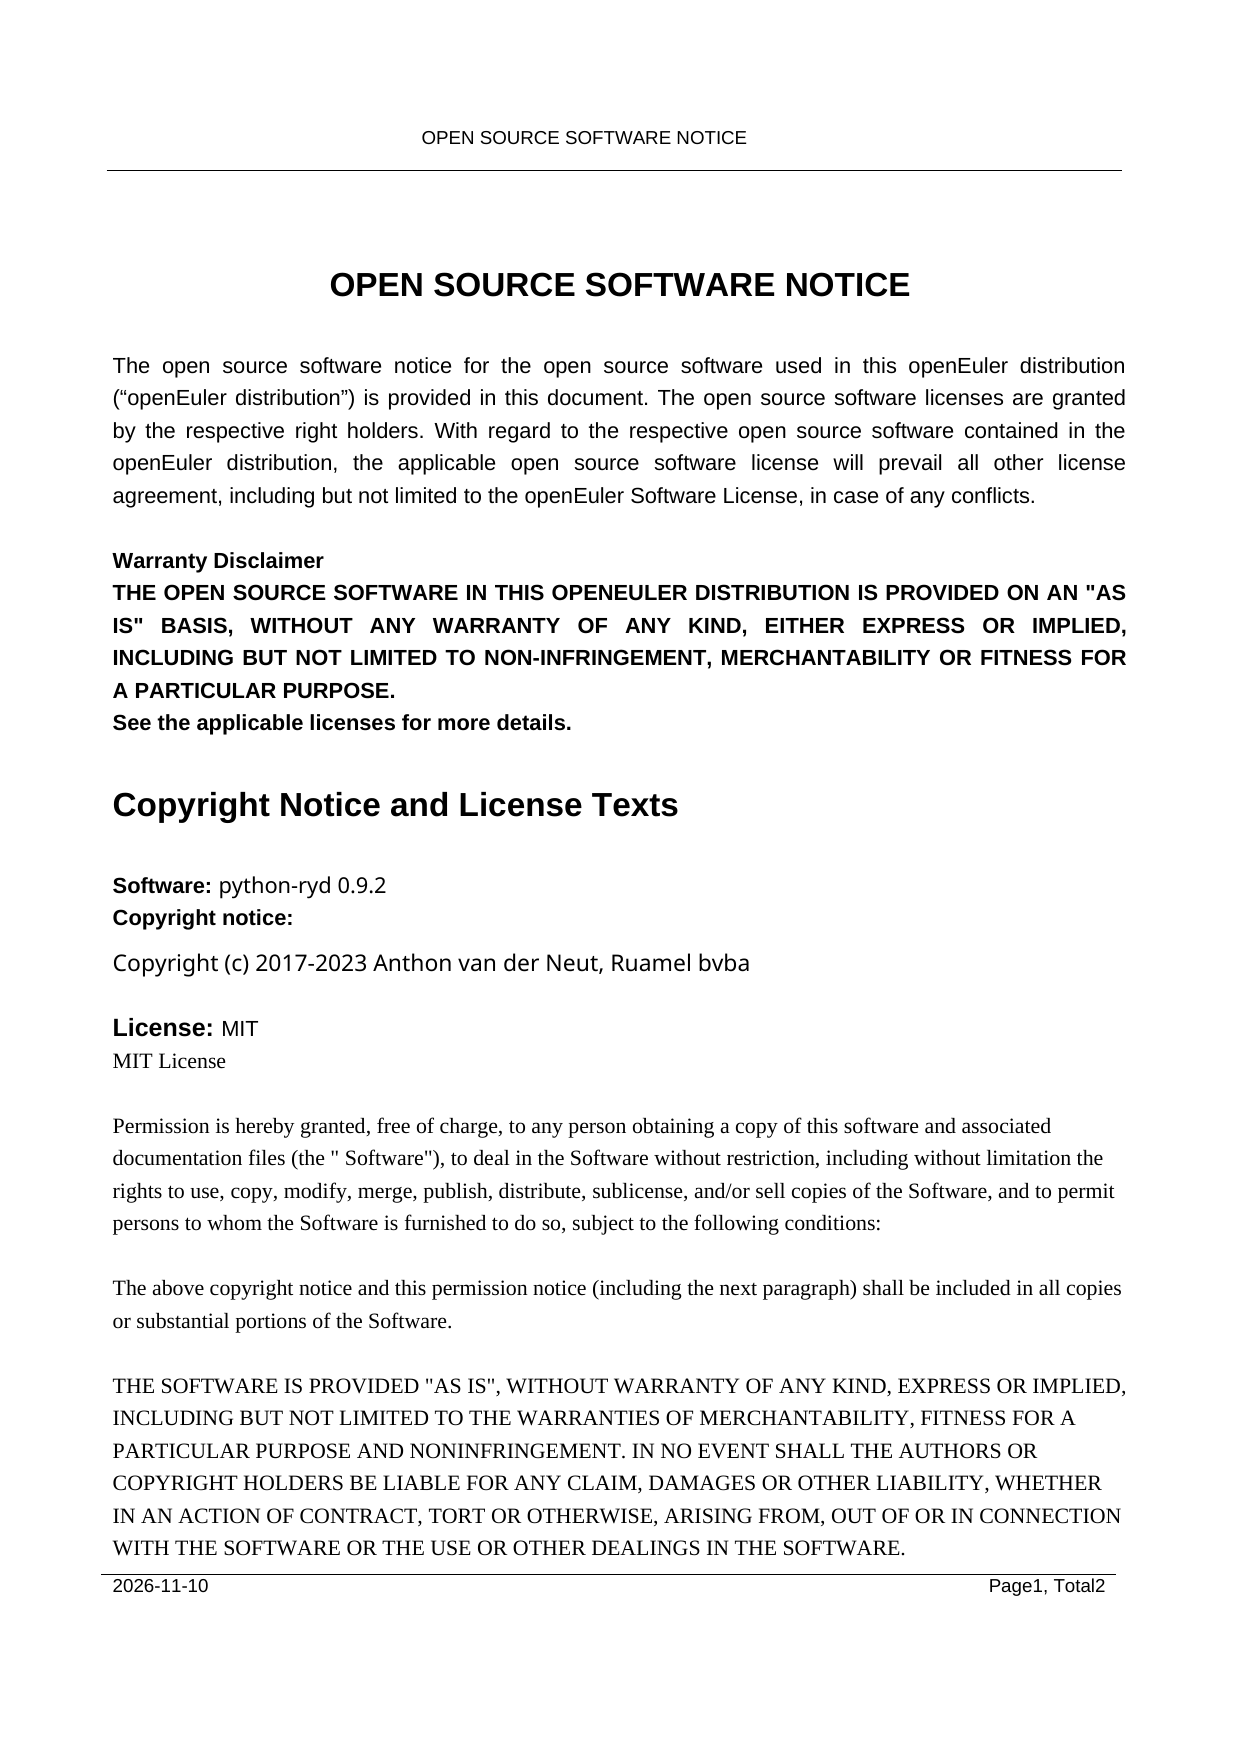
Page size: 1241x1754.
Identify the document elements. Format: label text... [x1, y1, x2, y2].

text Copyright (c) 2017-2023 Anthon van der Neut, Ruamel bvba [112, 947, 1128, 1012]
text Warranty Disclaimer [112, 544, 1128, 576]
title Software: python-ryd 0.9.2 [112, 869, 1128, 901]
text Copyright Notice and License Texts [112, 771, 1128, 836]
text THE OPEN SOURCE SOFTWARE IN THIS OPENEULER DISTRIBUTION IS PROVIDED ON AN "AS IS" BASIS, WITHOUT ANY WARRANTY OF ANY KIND, EITHER EXPRESS OR IMPLIED, INCLUDING BUT NOT LIMITED TO NON-INFRINGEMENT, MERCHANTABILITY OR FITNESS FOR A PARTICULAR PURPOSE. See the applicable licenses for more details. [112, 576, 1128, 739]
text License: MIT [112, 1012, 1128, 1044]
text Copyright notice: [112, 901, 1128, 934]
text OPEN SOURCE SOFTWARE NOTICE [112, 251, 1128, 316]
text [112, 1044, 1128, 1564]
text The open source software notice for the open source software used in this openEuler distribution (“openEuler distribution”) is provided in this document. The open source software licenses are granted by the respective right holders. With regard to the respective open source software contained in the openEuler distribution, the applicable open source software license will prevail all other license agreement, including but not limited to the openEuler Software License, in case of any conflicts. [112, 349, 1128, 511]
